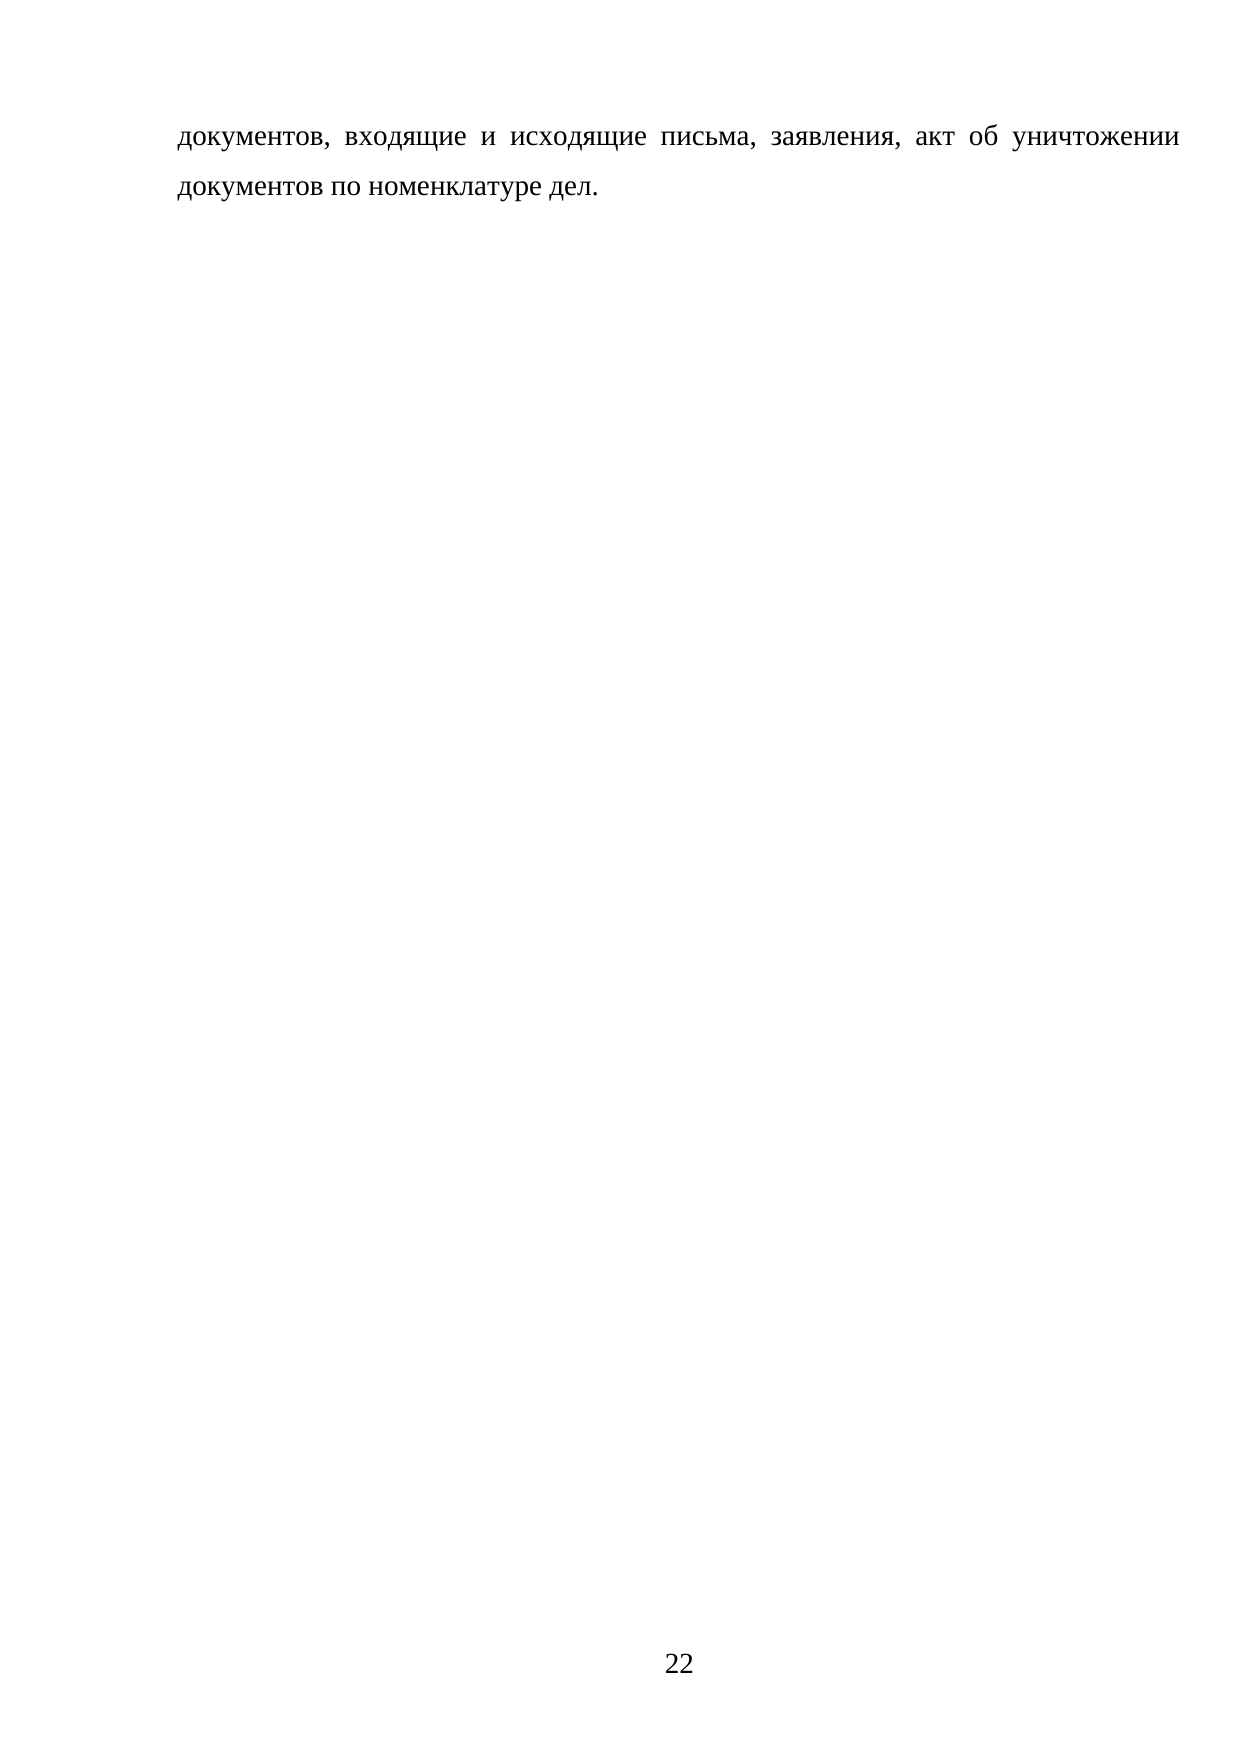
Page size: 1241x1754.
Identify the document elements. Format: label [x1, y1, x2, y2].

list [177, 118, 1181, 202]
